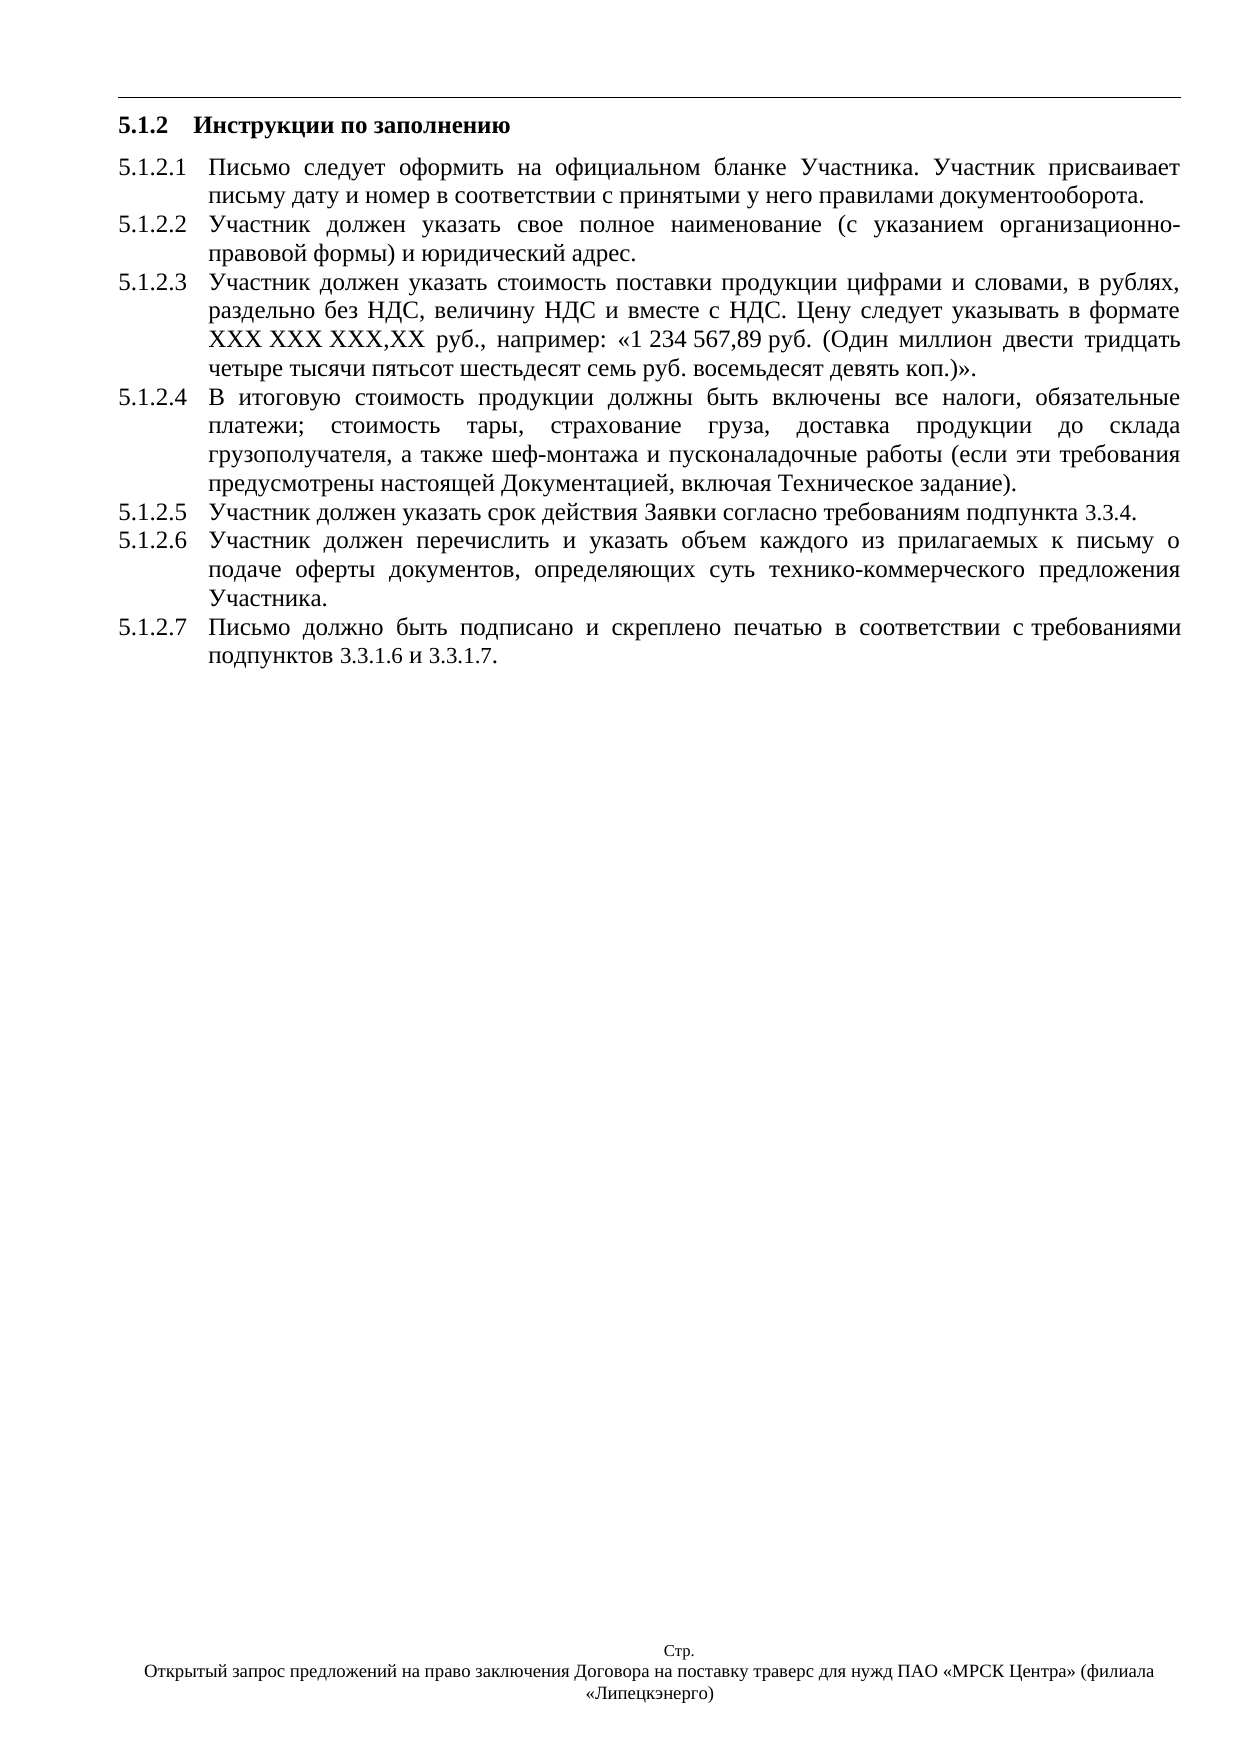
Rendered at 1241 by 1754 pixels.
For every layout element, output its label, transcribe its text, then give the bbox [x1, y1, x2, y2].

list Участник должен перечислить и указать объем каждого из прилагаемых к письму о подаче оферты документов, определяющих суть технико-коммерческого предложения Участника. [118, 526, 1181, 612]
list Письмо следует оформить на официальном бланке Участника. Участник присваивает письму дату и номер в соответствии с принятыми у него правилами документооборота. [118, 152, 1181, 209]
list В итоговую стоимость продукции должны быть включены все налоги, обязательные платежи; стоимость тары, страхование груза, доставка продукции до склада грузополучателя, а также шеф-монтажа и пусконаладочные работы (если эти требования предусмотрены настоящей Документацией, включая Техническое задание). [118, 382, 1181, 497]
subtitle Инструкции по заполнению [118, 111, 1181, 139]
list Участник должен указать стоимость поставки продукции цифрами и словами, в рублях, раздельно без НДС, величину НДС и вместе с НДС. Цену следует указывать в формате ХХХ ХХХ ХХХ,ХХ руб., например: «1 234 567,89 руб. (Один миллион двести тридцать четыре тысячи пятьсот шестьдесят семь руб. восемьдесят девять коп.)». [118, 267, 1181, 382]
list Участник должен указать срок действия Заявки согласно требованиям подпункта 3.3.4. [118, 497, 1181, 526]
list Участник должен указать свое полное наименование (с указанием организационно-правовой формы) и юридический адрес. [118, 209, 1181, 267]
list Письмо должно быть подписано и скреплено печатью в соответствии с требованиями подпунктов 3.3.1.6 и 3.3.1.7. [118, 612, 1181, 669]
